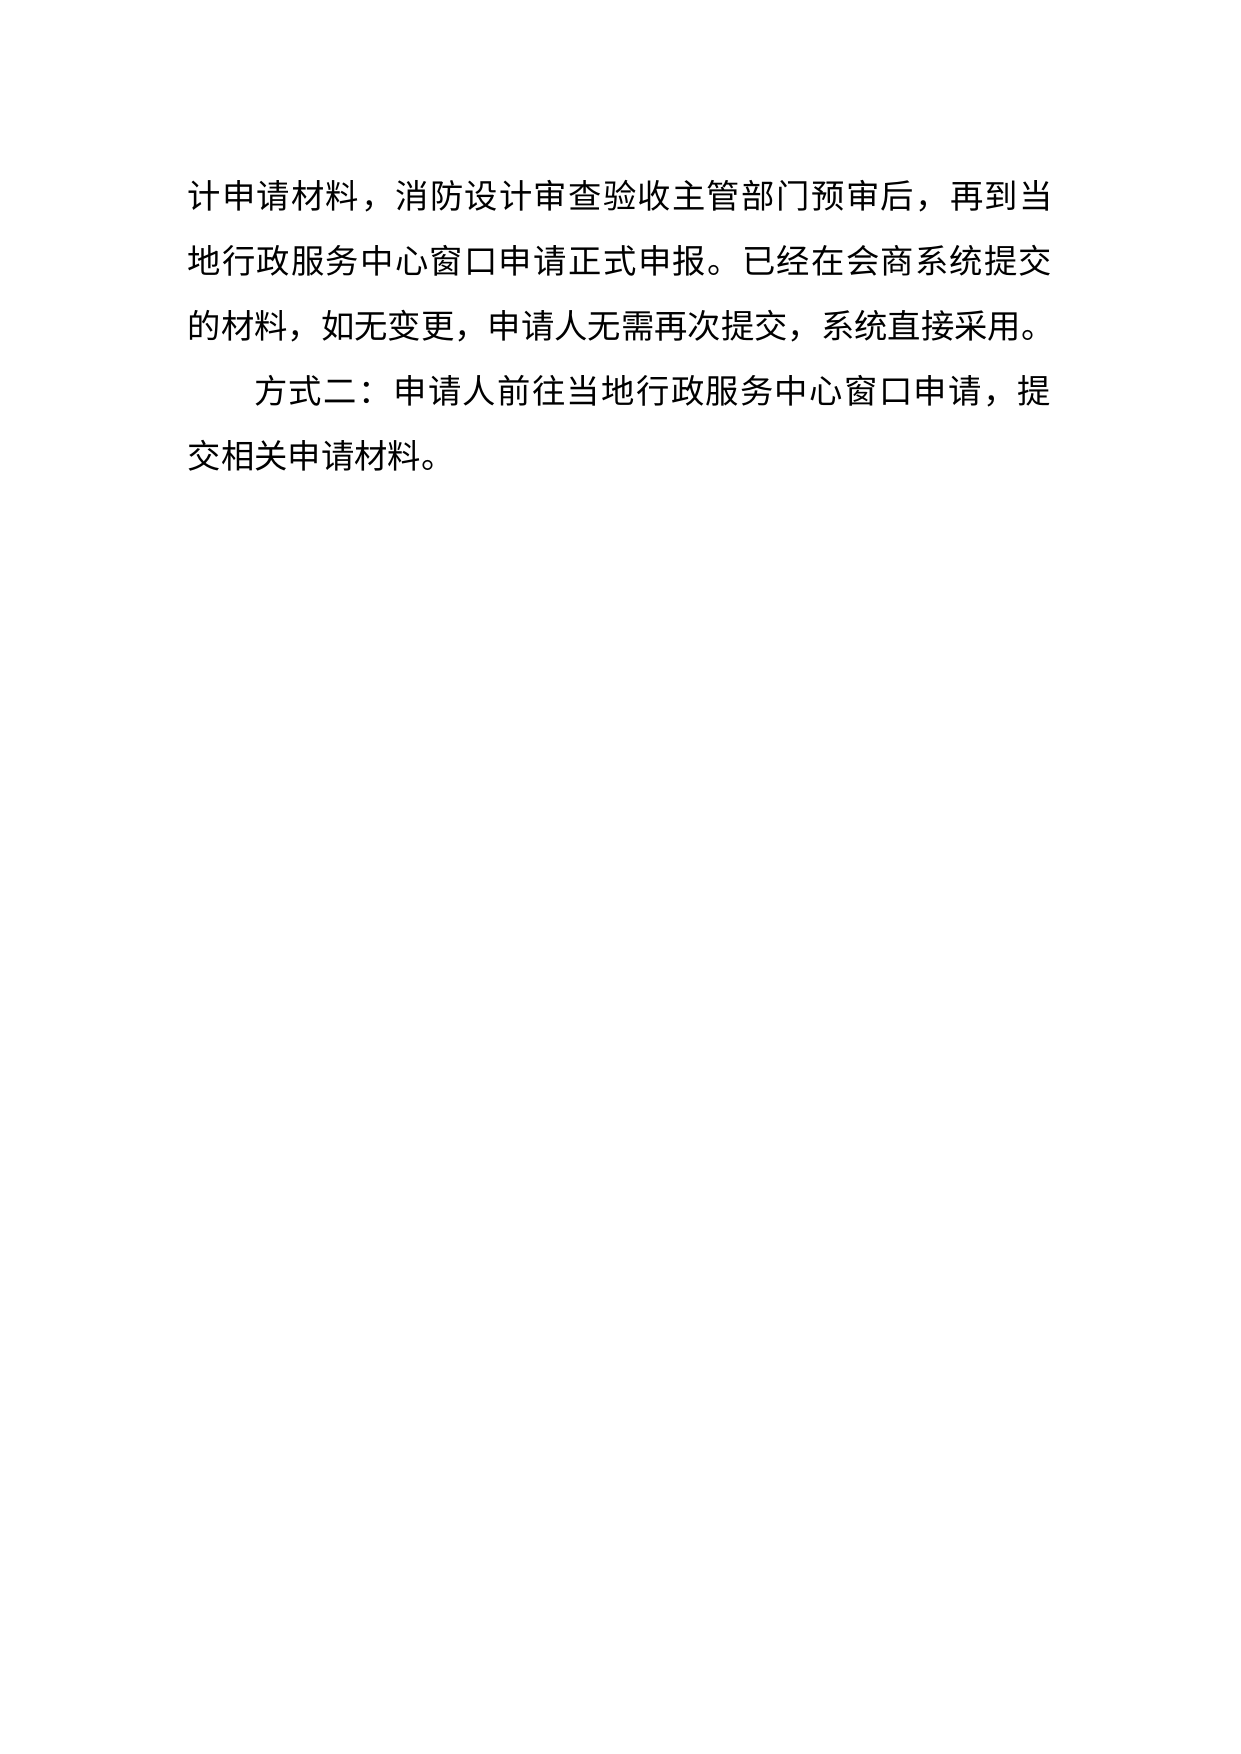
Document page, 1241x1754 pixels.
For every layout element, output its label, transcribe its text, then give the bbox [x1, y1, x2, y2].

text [187, 162, 1053, 357]
text 方式二：申请人前往当地行政服务中心窗口申请，提交相关申请材料。 [187, 357, 1053, 487]
